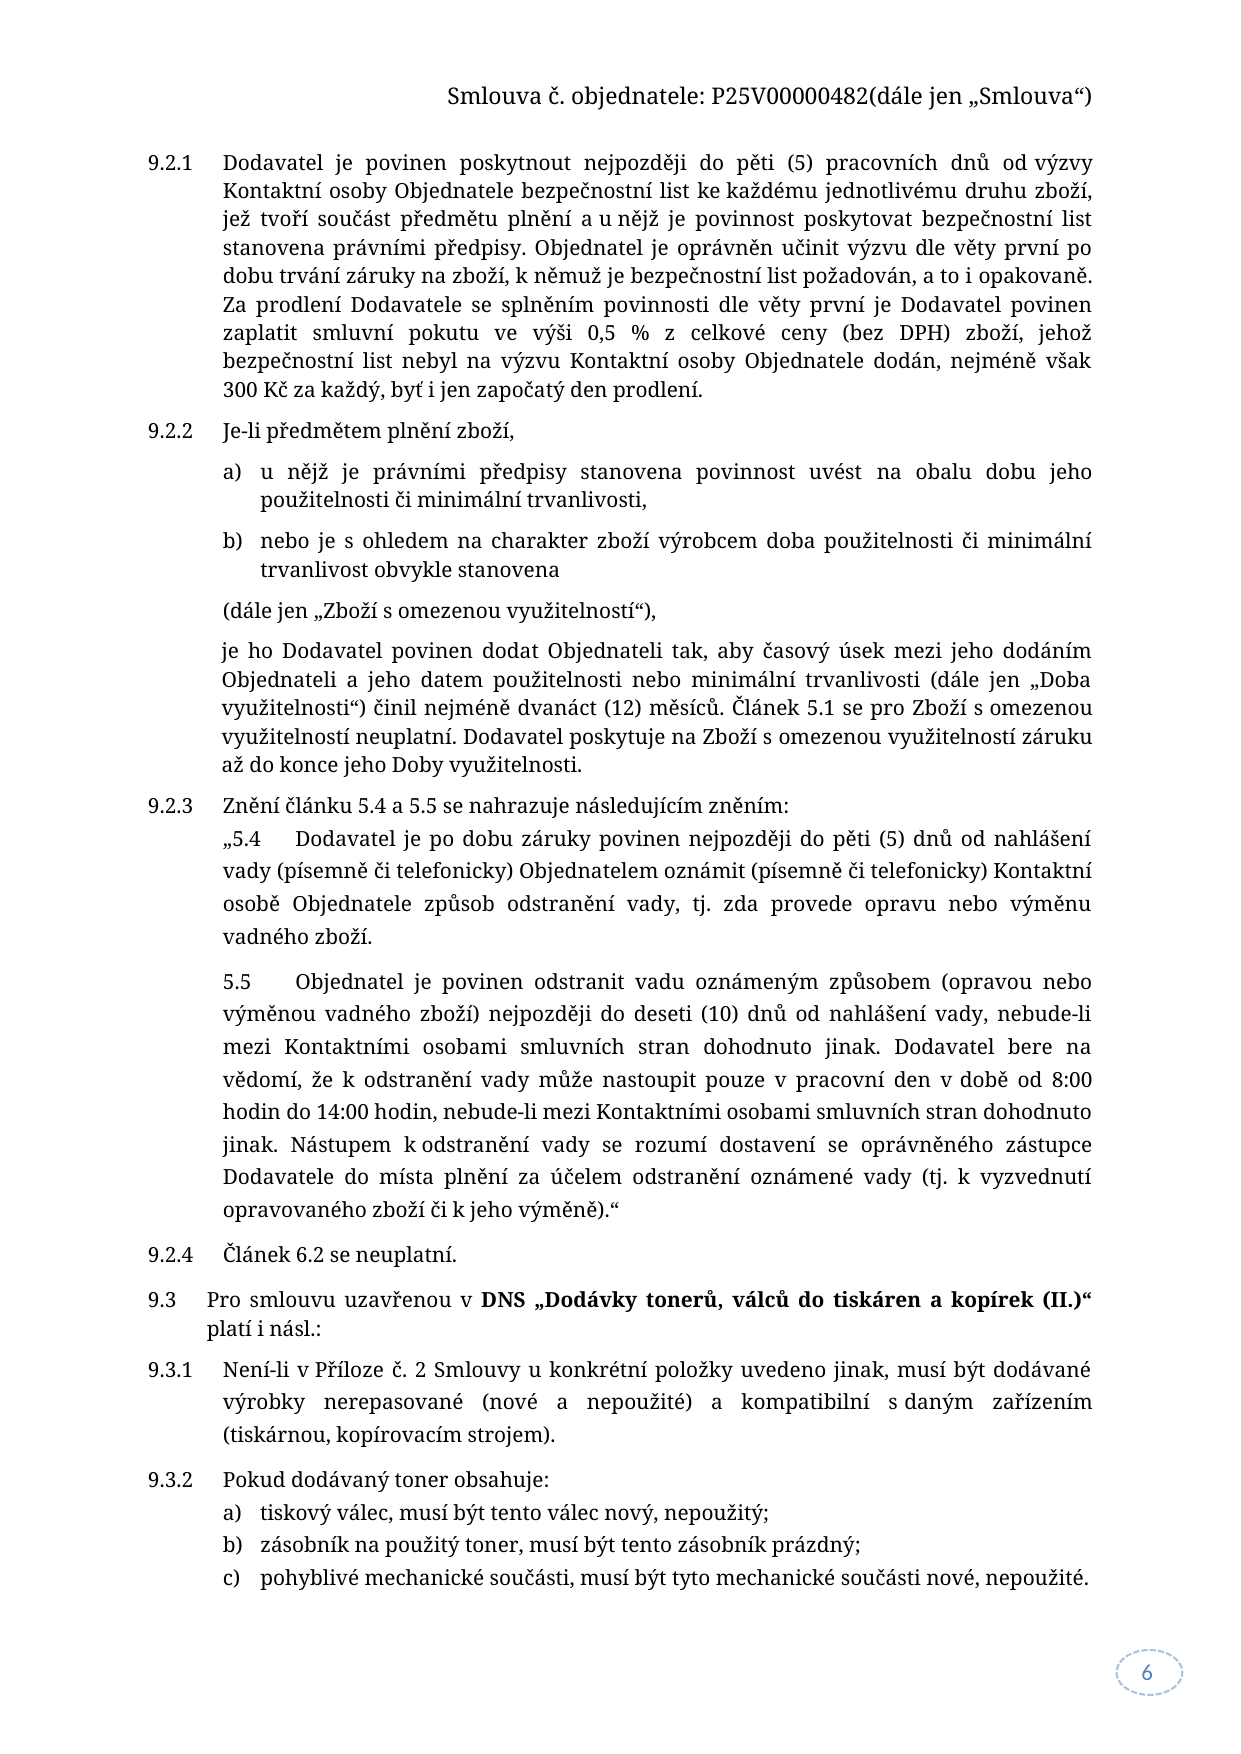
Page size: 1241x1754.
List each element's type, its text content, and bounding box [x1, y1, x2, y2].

list tiskový válec, musí být tento válec nový, nepoužitý; [223, 1498, 1093, 1526]
list Pokud dodávaný toner obsahuje: [148, 1465, 1093, 1493]
list Není-li v Příloze č. 2 Smlouvy u konkrétní položky uvedeno jinak, musí být dodávané výrobky nerepasované (nové a nepoužité) a kompatibilní s daným zařízením (tiskárnou, kopírovacím strojem). [148, 1355, 1093, 1448]
text (dále jen „Zboží s omezenou využitelností“), [223, 596, 1093, 624]
list „5.4 Dodavatel je po dobu záruky povinen nejpozději do pěti (5) dnů od nahlášení vady (písemně či telefonicky) Objednatelem oznámit (písemně či telefonicky) Kontaktní osobě Objednatele způsob odstranění vady, tj. zda provede opravu nebo výměnu vadného zboží. [223, 824, 1093, 950]
list nebo je s ohledem na charakter zboží výrobcem doba použitelnosti či minimální trvanlivost obvykle stanovena [223, 526, 1093, 583]
list Pro smlouvu uzavřenou v DNS „Dodávky tonerů, válců do tiskáren a kopírek (II.)“ platí i násl.: [148, 1285, 1093, 1342]
list 5.5 Objednatel je povinen odstranit vadu oznámeným způsobem (opravou nebo výměnou vadného zboží) nejpozději do deseti (10) dnů od nahlášení vady, nebude-li mezi Kontaktními osobami smluvních stran dohodnuto jinak. Dodavatel bere na vědomí, že k odstranění vady může nastoupit pouze v pracovní den v době od 8:00 hodin do 14:00 hodin, nebude-li mezi Kontaktními osobami smluvních stran dohodnuto jinak. Nástupem k odstranění vady se rozumí dostavení se oprávněného zástupce Dodavatele do místa plnění za účelem odstranění oznámené vady (tj. k vyzvednutí opravovaného zboží či k jeho výměně).“ [223, 967, 1093, 1223]
list Znění článku 5.4 a 5.5 se nahrazuje následujícím zněním: [148, 791, 1093, 820]
list Dodavatel je povinen poskytnout nejpozději do pěti (5) pracovních dnů od výzvy Kontaktní osoby Objednatele bezpečnostní list ke každému jednotlivému druhu zboží, jež tvoří součást předmětu plnění a u nějž je povinnost poskytovat bezpečnostní list stanovena právními předpisy. Objednatel je oprávněn učinit výzvu dle věty první po dobu trvání záruky na zboží, k němuž je bezpečnostní list požadován, a to i opakovaně. Za prodlení Dodavatele se splněním povinnosti dle věty první je Dodavatel povinen zaplatit smluvní pokutu ve výši 0,5 % z celkové ceny (bez DPH) zboží, jehož bezpečnostní list nebyl na výzvu Kontaktní osoby Objednatele dodán, nejméně však 300 Kč za každý, byť i jen započatý den prodlení. [148, 148, 1093, 403]
list pohyblivé mechanické součásti, musí být tyto mechanické součásti nové, nepoužité. [223, 1563, 1093, 1591]
list u nějž je právními předpisy stanovena povinnost uvést na obalu dobu jeho použitelnosti či minimální trvanlivosti, [223, 457, 1093, 514]
list Článek 6.2 se neuplatní. [148, 1240, 1093, 1269]
text je ho Dodavatel povinen dodat Objednateli tak, aby časový úsek mezi jeho dodáním Objednateli a jeho datem použitelnosti nebo minimální trvanlivosti (dále jen „Doba využitelnosti“) činil nejméně dvanáct (12) měsíců. Článek 5.1 se pro Zboží s omezenou využitelností neuplatní. Dodavatel poskytuje na Zboží s omezenou využitelností záruku až do konce jeho Doby využitelnosti. [221, 637, 1093, 779]
list zásobník na použitý toner, musí být tento zásobník prázdný; [223, 1530, 1093, 1559]
list Je-li předmětem plnění zboží, [148, 416, 1093, 444]
